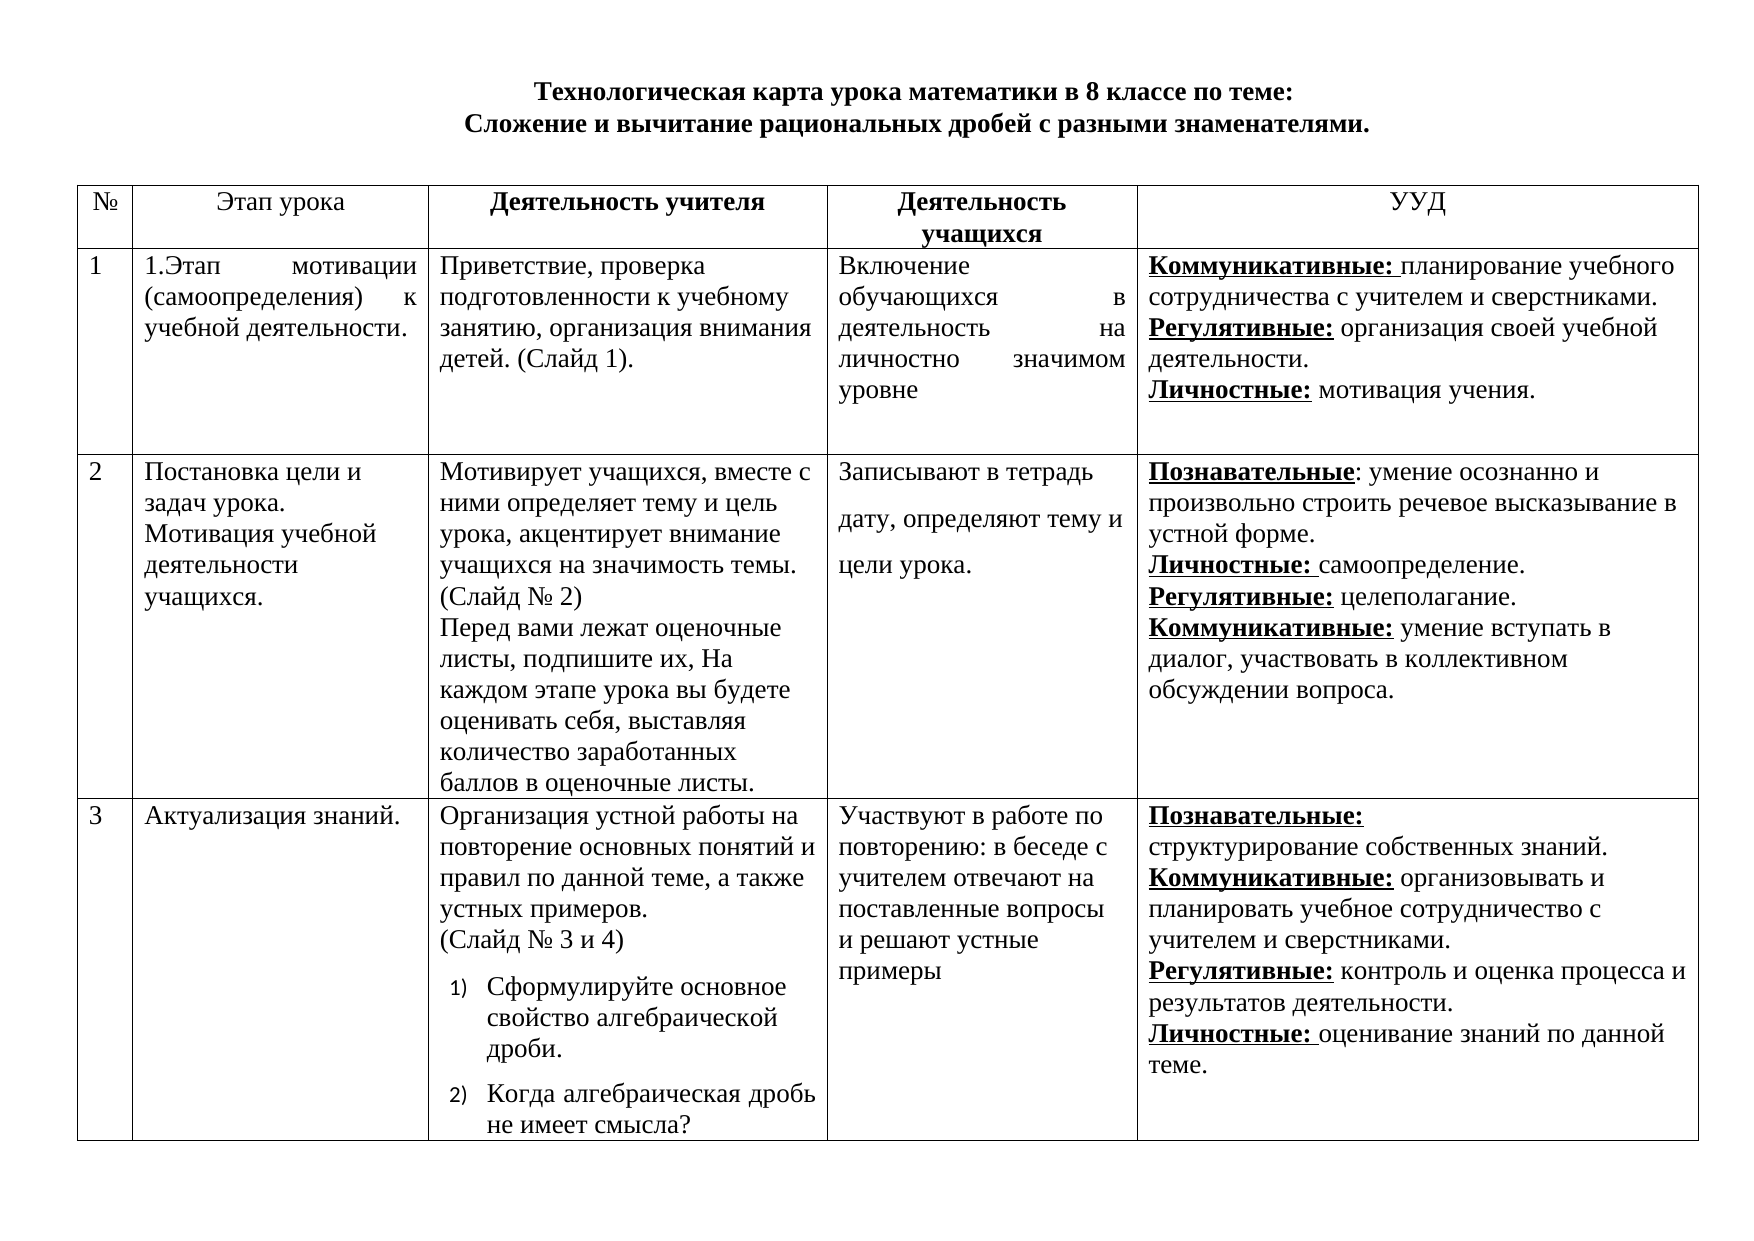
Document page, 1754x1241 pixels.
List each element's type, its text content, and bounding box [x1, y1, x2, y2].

table_cell Записывают в тетрадь дату, определяют тему и цели урока. [828, 455, 1137, 798]
table_cell Мотивирует учащихся, вместе с ними определяет тему и цель урока, акцентирует внимание учащихся на значимость темы. (Слайд № 2) Перед вами лежат оценочные листы, подпишите их, На каждом этапе урока вы будете оценивать себя, выставляя количество заработанных баллов в оценочные листы. [429, 455, 827, 798]
table_header Этап урока [133, 186, 428, 248]
table_cell 3 [78, 799, 132, 1140]
table_header Деятельность учителя [429, 186, 827, 248]
table_cell 1.Этап мотивации (самоопределения) к учебной деятельности. [133, 249, 428, 454]
table_cell Постановка цели и задач урока. Мотивация учебной деятельности учащихся. [133, 455, 428, 798]
table_header № [78, 186, 132, 248]
text Сложение и вычитание рациональных дробей с разными знаменателями. [89, 107, 1665, 138]
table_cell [1138, 799, 1698, 1140]
table_cell 2 [78, 455, 132, 798]
table_cell 1 [78, 249, 132, 454]
table_cell Коммуникативные: планирование учебного сотрудничества с учителем и сверстниками. Регулятивные: организация своей учебной деятельности. Личностные: мотивация учения. [1138, 249, 1698, 454]
table_cell Приветствие, проверка подготовленности к учебному занятию, организация внимания детей. (Слайд 1). [429, 249, 827, 454]
table_header УУД [1138, 186, 1698, 248]
text Технологическая карта урока математики в 8 классе по теме: [89, 76, 1665, 107]
table_cell Познавательные: умение осознанно и произвольно строить речевое высказывание в устной форме. Личностные: самоопределение. Регулятивные: целеполагание. Коммуникативные: умение вступать в диалог, участвовать в коллективном обсуждении вопроса. [1138, 455, 1698, 798]
table_header Деятельность учащихся [828, 186, 1137, 248]
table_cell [133, 799, 428, 1140]
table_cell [429, 799, 827, 1140]
table_cell Включение обучающихся в деятельность на личностно значимом уровне [828, 249, 1137, 454]
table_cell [828, 799, 1137, 1140]
